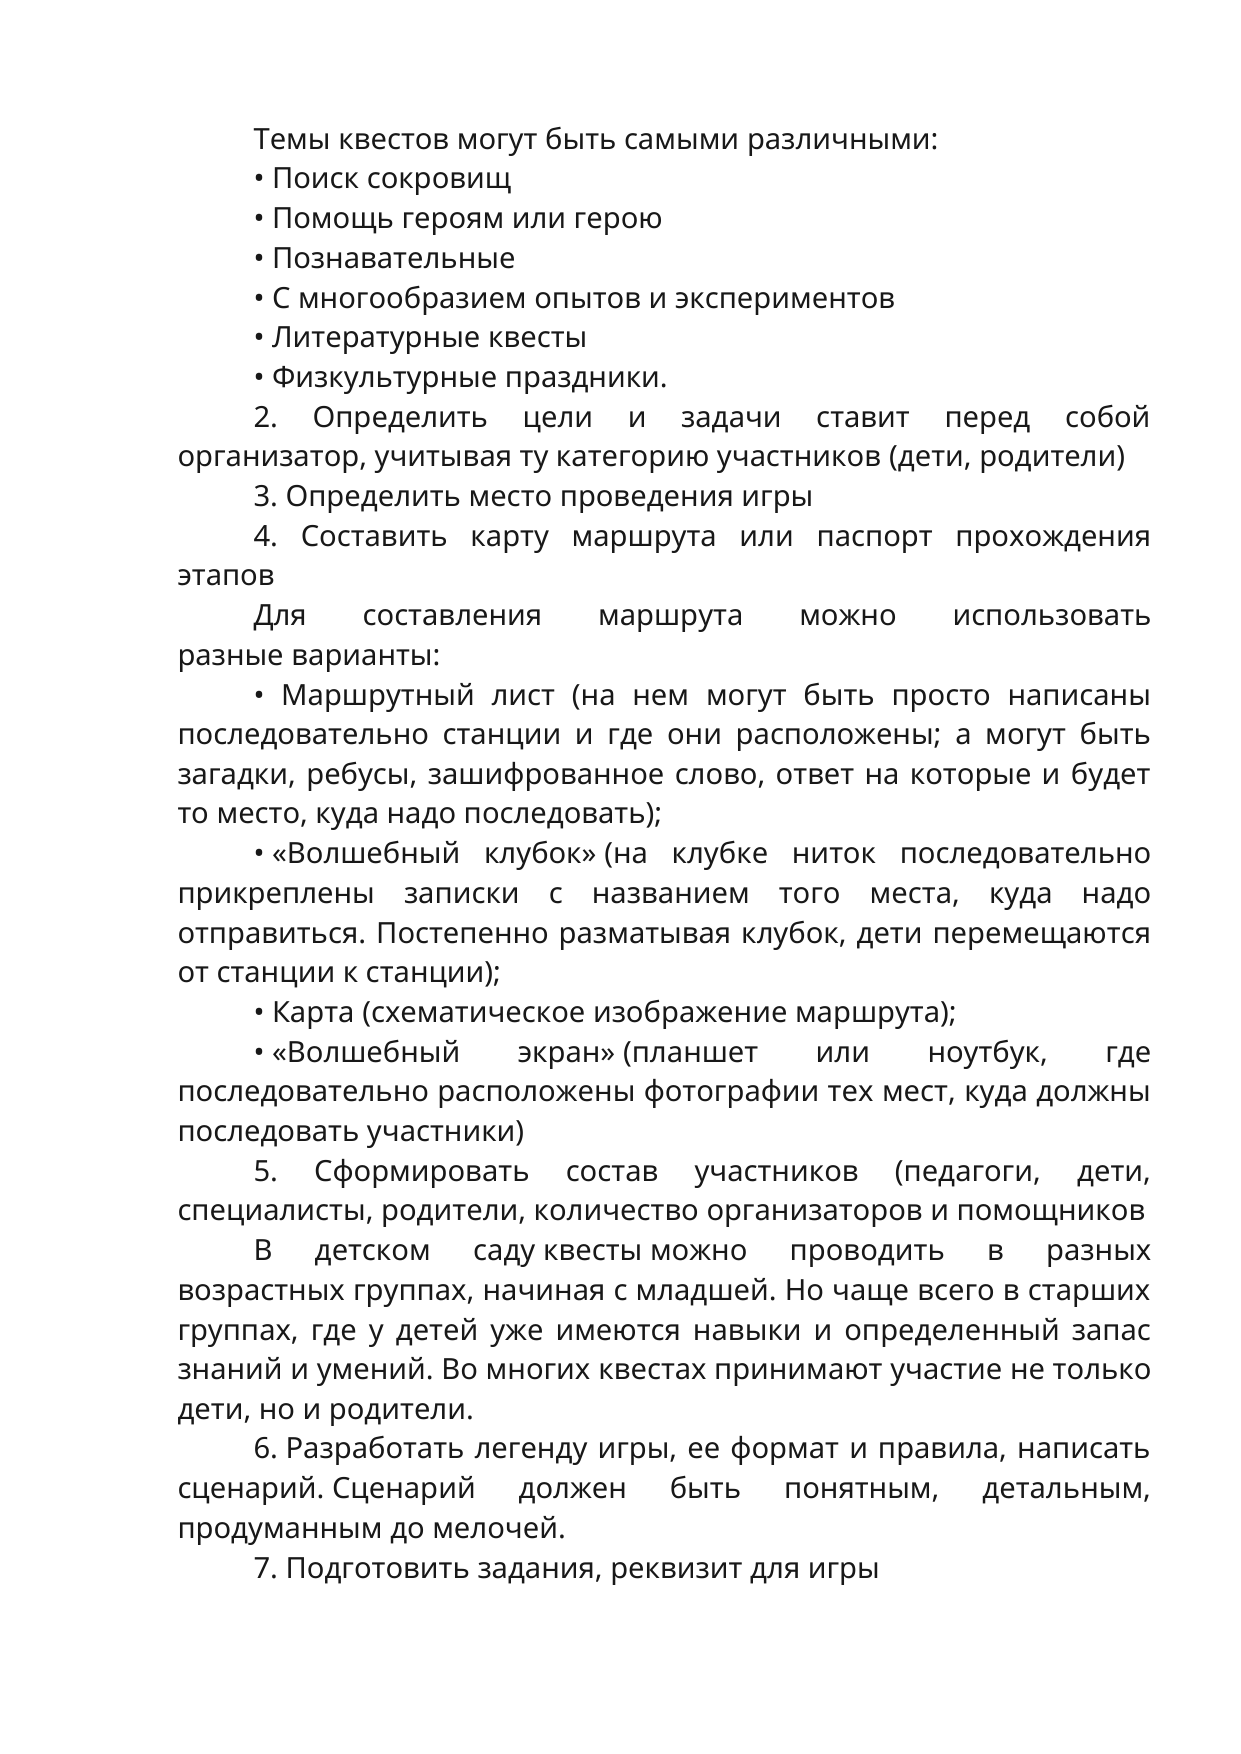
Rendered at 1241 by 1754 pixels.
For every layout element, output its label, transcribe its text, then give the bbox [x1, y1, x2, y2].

text • Маршрутный лист (на нем могут быть просто написаны последовательно станции и где они расположены; а могут быть загадки, ребусы, зашифрованное слово, ответ на которые и будет то место, куда надо последовать); [177, 674, 1152, 832]
text 4. Составить карту маршрута или паспорт прохождения этапов [177, 515, 1152, 594]
text 2. Определить цели и задачи ставит перед собой организатор, учитывая ту категорию участников (дети, родители) [177, 396, 1152, 475]
text • Карта (схематическое изображение маршрута); [177, 991, 1152, 1031]
text • Помощь героям или герою [177, 197, 1152, 237]
text Для составления маршрута можно использовать разные варианты: [177, 594, 1152, 674]
text Темы квестов могут быть самыми различными: [177, 118, 1152, 158]
text • С многообразием опытов и экспериментов [177, 277, 1152, 317]
text • «Волшебный экран» (планшет или ноутбук, где последовательно расположены фотографии тех мест, куда должны последовать участники) [177, 1031, 1152, 1150]
text 5. Сформировать состав участников (педагоги, дети, специалисты, родители, количество организаторов и помощников [177, 1150, 1152, 1229]
text 7. Подготовить задания, реквизит для игры [177, 1547, 1152, 1587]
text • Познавательные [177, 237, 1152, 277]
text 6. Разработать легенду игры, ее формат и правила, написать сценарий. Сценарий должен быть понятным, детальным, продуманным до мелочей. [177, 1428, 1152, 1547]
text • Поиск сокровищ [177, 158, 1152, 197]
text • Физкультурные праздники. [177, 356, 1152, 396]
text 3. Определить место проведения игры [177, 475, 1152, 515]
text • «Волшебный клубок» (на клубке ниток последовательно прикреплены записки с названием того места, куда надо отправиться. Постепенно разматывая клубок, дети перемещаются от станции к станции); [177, 832, 1152, 991]
text В детском саду квесты можно проводить в разных возрастных группах, начиная с младшей. Но чаще всего в старших группах, где у детей уже имеются навыки и определенный запас знаний и умений. Во многих квестах принимают участие не только дети, но и родители. [177, 1229, 1152, 1428]
text • Литературные квесты [177, 317, 1152, 356]
